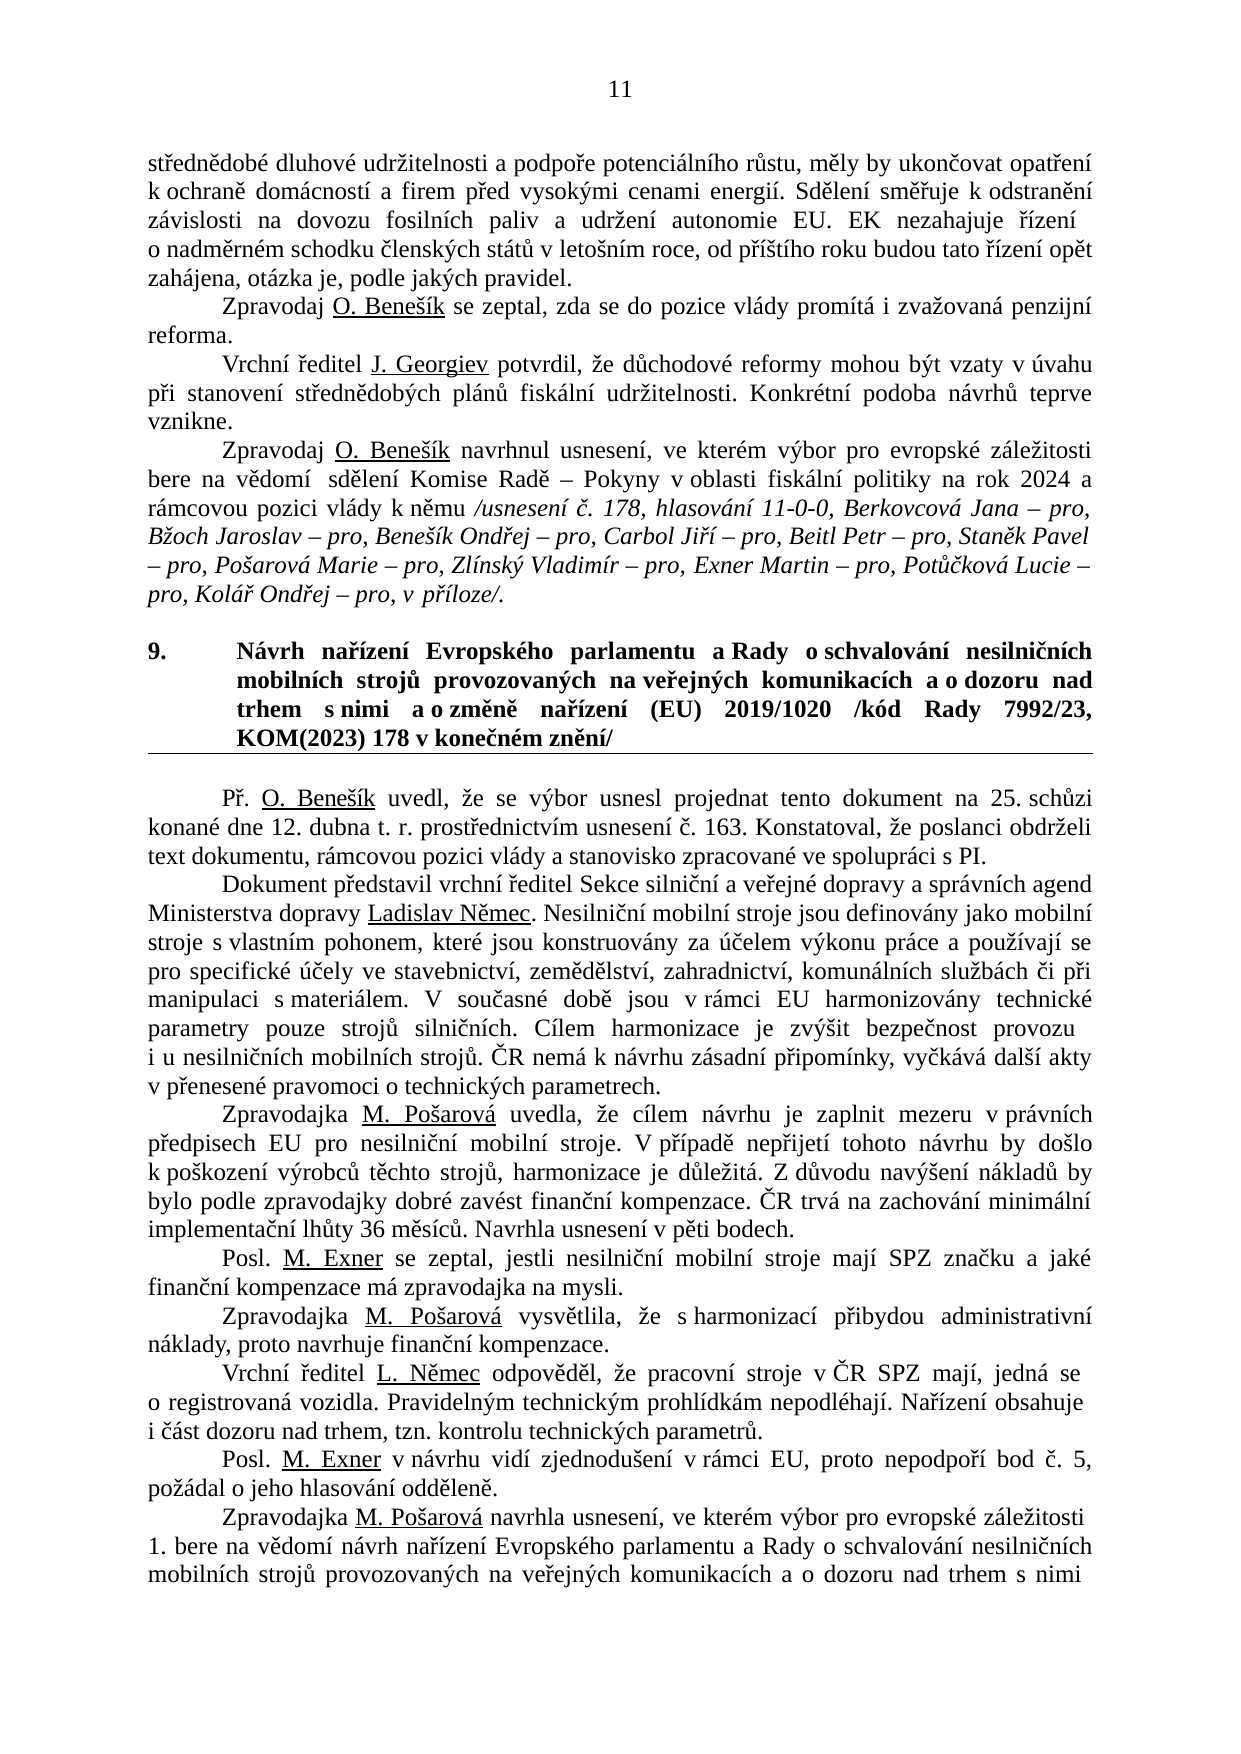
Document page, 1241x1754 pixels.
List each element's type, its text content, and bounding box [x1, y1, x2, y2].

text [148, 148, 1093, 291]
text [148, 1502, 1093, 1588]
text Posl. M. Exner se zeptal, jestli nesilniční mobilní stroje mají SPZ značku a jaké finanční kompenzace má zpravodajka na mysli. [148, 1243, 1093, 1301]
text Vrchní ředitel J. Georgiev potvrdil, že důchodové reformy mohou být vzaty v úvahu při stanovení střednědobých plánů fiskální udržitelnosti. Konkrétní podoba návrhů teprve vznikne. [148, 349, 1093, 435]
list Návrh nařízení Evropského parlamentu a Rady o schvalování nesilničních mobilních strojů provozovaných na veřejných komunikacích a o dozoru nad trhem s nimi a o změně nařízení (EU) 2019/1020 /kód Rady 7992/23, KOM(2023) 178 v konečném znění/ [148, 636, 1093, 753]
text Vrchní ředitel L. Němec odpověděl, že pracovní stroje v ČR SPZ mají, jedná se o registrovaná vozidla. Pravidelným technickým prohlídkám nepodléhají. Nařízení obsahuje i část dozoru nad trhem, tzn. kontrolu technických parametrů. [148, 1358, 1093, 1444]
text Zpravodajka M. Pošarová vysvětlila, že s harmonizací přibydou administrativní náklady, proto navrhuje finanční kompenzace. [148, 1301, 1093, 1358]
text Posl. M. Exner v návrhu vidí zjednodušení v rámci EU, proto nepodpoří bod č. 5, požádal o jeho hlasování odděleně. [148, 1444, 1093, 1502]
text Př. O. Benešík uvedl, že se výbor usnesl projednat tento dokument na 25. schůzi konané dne 12. dubna t. r. prostřednictvím usnesení č. 163. Konstatoval, že poslanci obdrželi text dokumentu, rámcovou pozici vlády a stanovisko zpracované ve spolupráci s PI. [148, 783, 1093, 869]
text Zpravodaj O. Benešík navrhnul usnesení, ve kterém výbor pro evropské záležitosti bere na vědomí sdělení Komise Radě – Pokyny v oblasti fiskální politiky na rok 2024 a rámcovou pozici vlády k němu /usnesení č. 178, hlasování 11-0-0, Berkovcová Jana – pro, Bžoch Jaroslav – pro, Benešík Ondřej – pro, Carbol Jiří – pro, Beitl Petr – pro, Staněk Pavel – pro, Pošarová Marie – pro, Zlínský Vladimír – pro, Exner Martin – pro, Potůčková Lucie – pro, Kolář Ondřej – pro, v příloze/. [148, 435, 1093, 608]
text Zpravodaj O. Benešík se zeptal, zda se do pozice vlády promítá i zvažovaná penzijní reforma. [148, 291, 1093, 349]
text Zpravodajka M. Pošarová uvedla, že cílem návrhu je zaplnit mezeru v právních předpisech EU pro nesilniční mobilní stroje. V případě nepřijetí tohoto návrhu by došlo k poškození výrobců těchto strojů, harmonizace je důležitá. Z důvodu navýšení nákladů by bylo podle zpravodajky dobré zavést finanční kompenzace. ČR trvá na zachování minimální implementační lhůty 36 měsíců. Navrhla usnesení v pěti bodech. [148, 1099, 1093, 1243]
text Dokument představil vrchní ředitel Sekce silniční a veřejné dopravy a správních agend Ministerstva dopravy Ladislav Němec. Nesilniční mobilní stroje jsou definovány jako mobilní stroje s vlastním pohonem, které jsou konstruovány za účelem výkonu práce a používají se pro specifické účely ve stavebnictví, zemědělství, zahradnictví, komunálních službách či při manipulaci s materiálem. V současné době jsou v rámci EU harmonizovány technické parametry pouze strojů silničních. Cílem harmonizace je zvýšit bezpečnost provozu i u nesilničních mobilních strojů. ČR nemá k návrhu zásadní připomínky, vyčkává další akty v přenesené pravomoci o technických parametrech. [148, 869, 1093, 1099]
